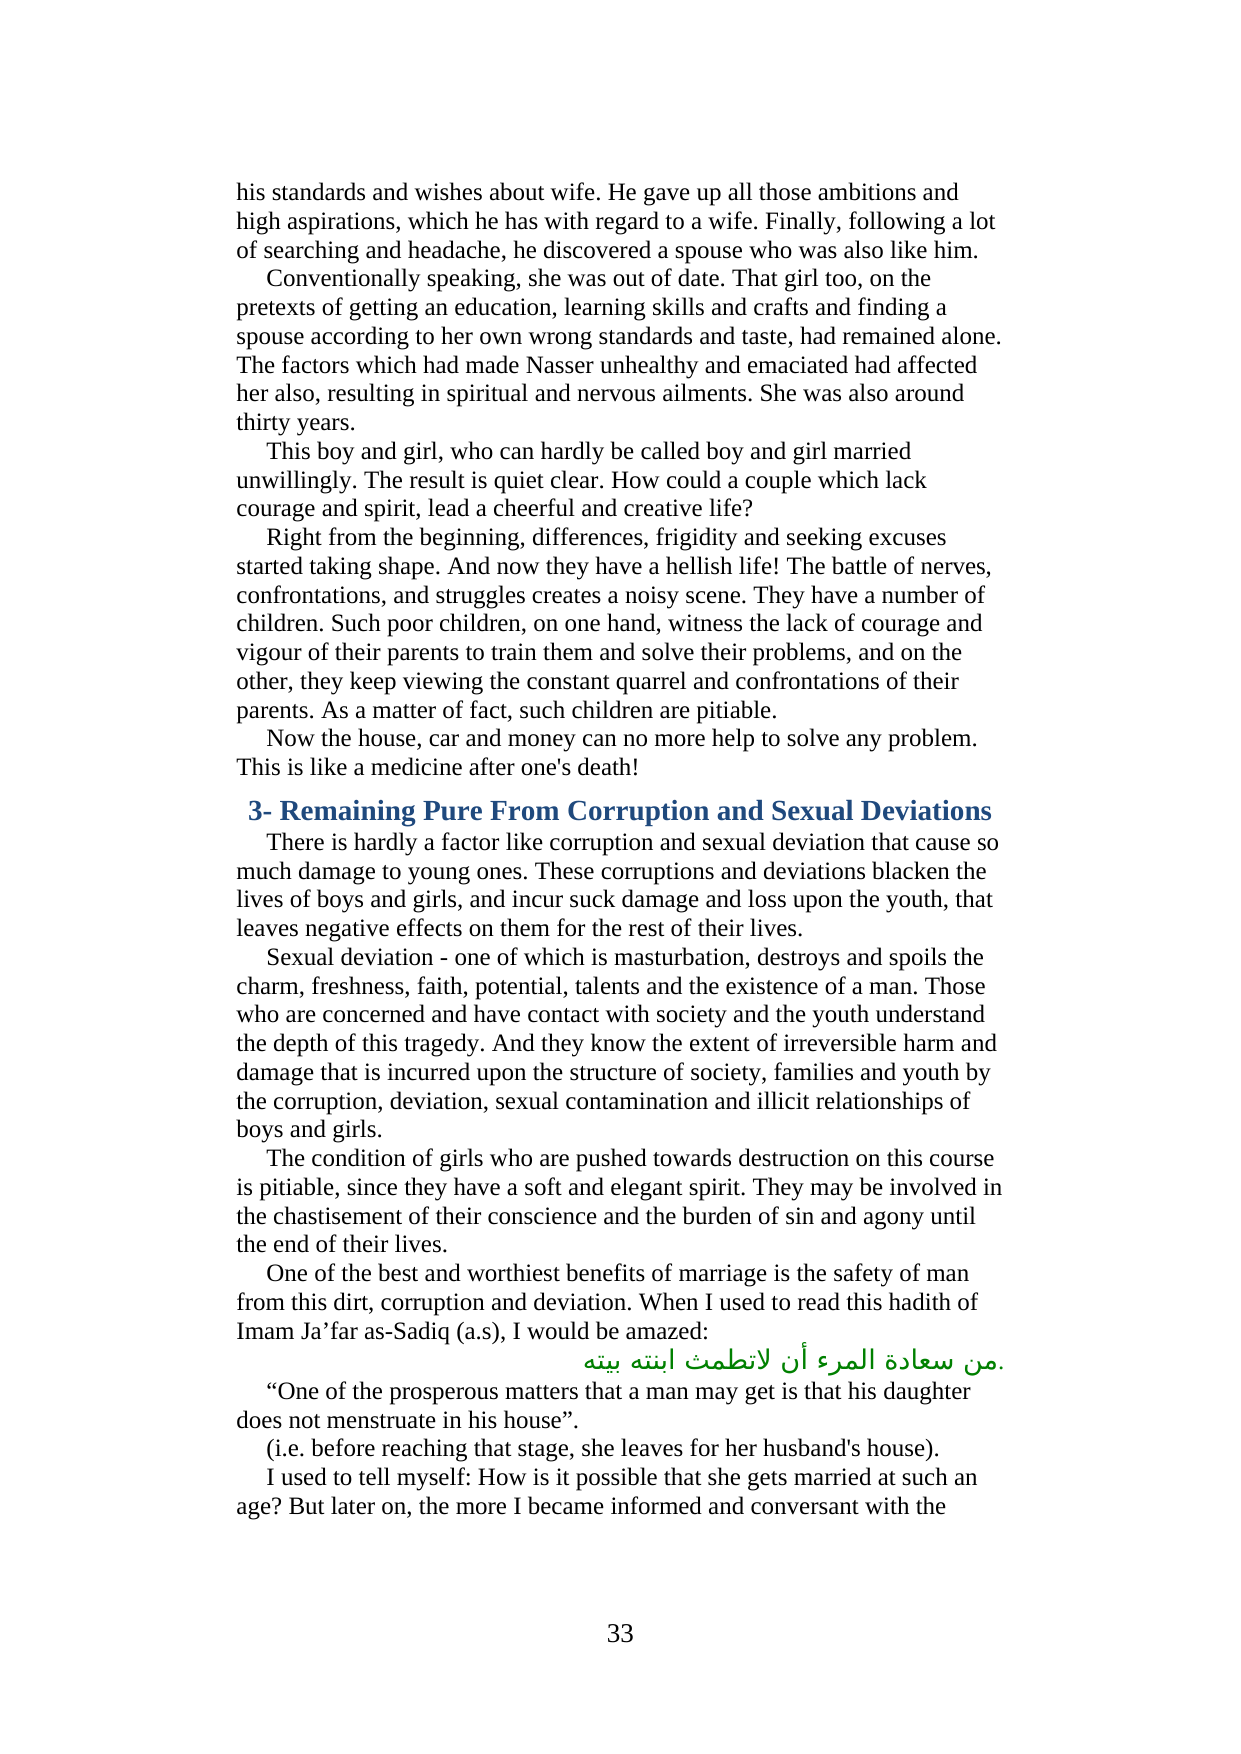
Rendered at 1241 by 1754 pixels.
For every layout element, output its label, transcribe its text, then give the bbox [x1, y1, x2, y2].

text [236, 177, 1004, 263]
text This boy and girl, who can hardly be called boy and girl married unwillingly. The result is quiet clear. How could a couple which lack courage and spirit, lead a cheerful and creative life? [236, 436, 1004, 522]
text Sexual deviation - one of which is masturbation, destroys and spoils the charm, freshness, faith, potential, talents and the existence of a man. Those who are concerned and have contact with society and the youth understand the depth of this tragedy. And they know the extent of irreversible harm and damage that is incurred upon the structure of society, families and youth by the corruption, deviation, sexual contamination and illicit relationships of boys and girls. [236, 942, 1004, 1143]
text “One of the prosperous matters that a man may get is that his daughter does not menstruate in his house”. [236, 1376, 1004, 1433]
text Right from the beginning, differences, frigidity and seeking excuses started taking shape. And now they have a hellish life! The battle of nerves, confrontations, and struggles creates a noisy scene. They have a number of children. Such poor children, on one hand, witness the lack of courage and vigour of their parents to train them and solve their problems, and on the other, they keep viewing the constant quarrel and confrontations of their parents. As a matter of fact, such children are pitiable. [236, 522, 1004, 723]
text من سعادة المرء أن لاتطمث ابنته بيته. [236, 1344, 1004, 1376]
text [236, 1462, 1004, 1520]
text Now the house, car and money can no more help to solve any problem. This is like a medicine after one's death! [236, 723, 1004, 781]
text One of the best and worthiest benefits of marriage is the safety of man from this dirt, corruption and deviation. When I used to read this hadith of Imam Ja’far as-Sadiq (a.s), I would be amazed: [236, 1258, 1004, 1344]
text Conventionally speaking, she was out of date. That girl too, on the pretexts of getting an education, learning skills and crafts and finding a spouse according to her own wrong standards and taste, had remained alone. The factors which had made Nasser unhealthy and emaciated had affected her also, resulting in spiritual and nervous ailments. She was also around thirty years. [236, 263, 1004, 436]
subtitle 3- Remaining Pure From Corruption and Sexual Deviations [236, 793, 1004, 827]
text The condition of girls who are pushed towards destruction on this course is pitiable, since they have a soft and elegant spirit. They may be involved in the chastisement of their conscience and the burden of sin and agony until the end of their lives. [236, 1143, 1004, 1258]
text There is hardly a factor like corruption and sexual deviation that cause so much damage to young ones. These corruptions and deviations blacken the lives of boys and girls, and incur suck damage and loss upon the youth, that leaves negative effects on them for the rest of their lives. [236, 827, 1004, 942]
text (i.e. before reaching that stage, she leaves for her husband's house). [236, 1433, 1004, 1462]
